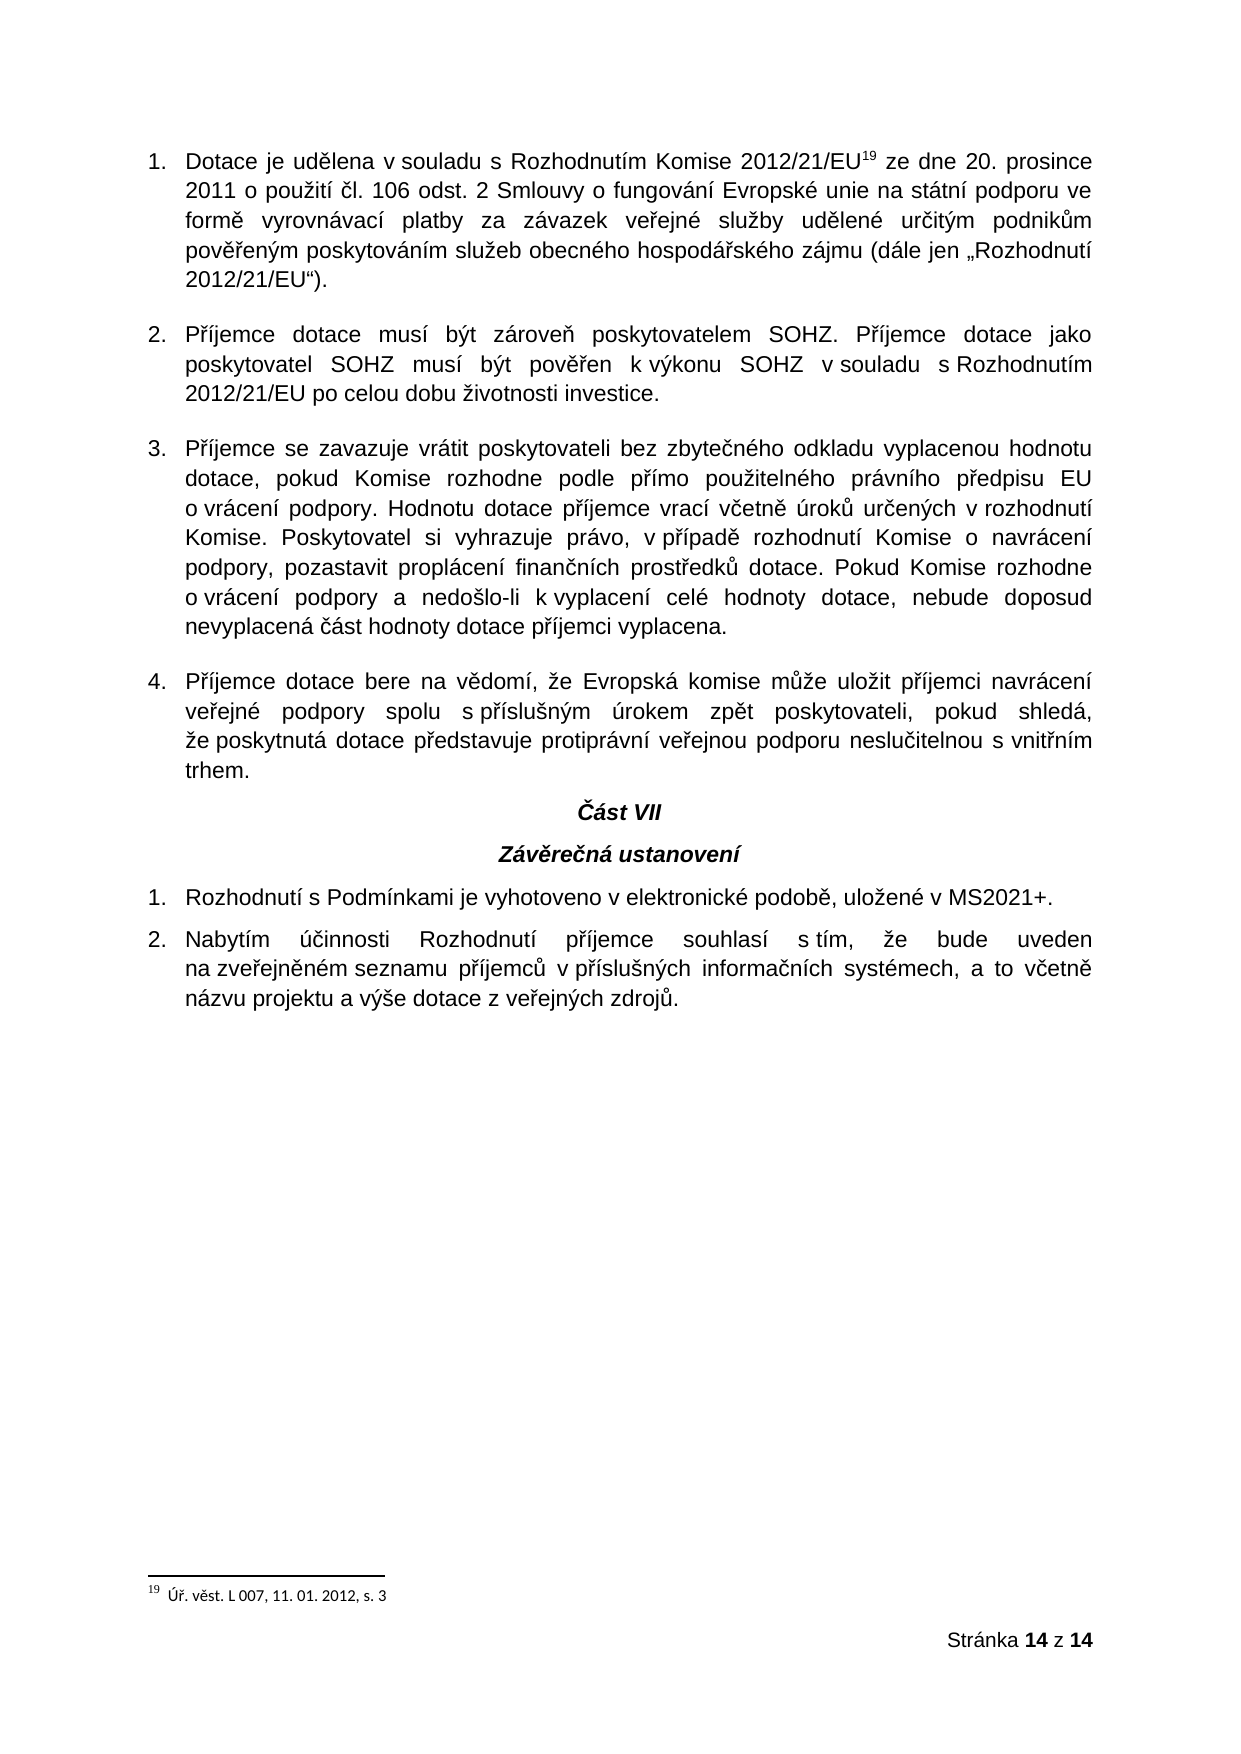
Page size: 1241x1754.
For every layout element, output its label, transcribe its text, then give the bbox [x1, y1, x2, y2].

list Dotace je udělena v souladu s Rozhodnutím Komise 2012/21/EU ze dne 20. prosince 2011 o použití čl. 106 odst. 2 Smlouvy o fungování Evropské unie na státní podporu ve formě vyrovnávací platby za závazek veřejné služby udělené určitým podnikům pověřeným poskytováním služeb obecného hospodářského zájmu (dále jen „Rozhodnutí 2012/21/EU“). [148, 148, 1093, 293]
text Část VII [148, 799, 1093, 826]
list Rozhodnutí s Podmínkami je vyhotoveno v elektronické podobě, uložené v MS2021+. [148, 883, 1093, 910]
list Nabytím účinnosti Rozhodnutí příjemce souhlasí s tím, že bude uveden na zveřejněném seznamu příjemců v příslušných informačních systémech, a to včetně názvu projektu a výše dotace z veřejných zdrojů. [148, 926, 1093, 1011]
list Příjemce dotace musí být zároveň poskytovatelem SOHZ. Příjemce dotace jako poskytovatel SOHZ musí být pověřen k výkonu SOHZ v souladu s Rozhodnutím 2012/21/EU po celou dobu životnosti investice. [148, 321, 1093, 407]
list Příjemce dotace bere na vědomí, že Evropská komise může uložit příjemci navrácení veřejné podpory spolu s příslušným úrokem zpět poskytovateli, pokud shledá, že poskytnutá dotace představuje protiprávní veřejnou podporu neslučitelnou s vnitřním trhem. [148, 668, 1093, 783]
text Závěrečná ustanovení [148, 841, 1093, 868]
list Příjemce se zavazuje vrátit poskytovateli bez zbytečného odkladu vyplacenou hodnotu dotace, pokud Komise rozhodne podle přímo použitelného právního předpisu EU o vrácení podpory. Hodnotu dotace příjemce vrací včetně úroků určených v rozhodnutí Komise. Poskytovatel si vyhrazuje právo, v případě rozhodnutí Komise o navrácení podpory, pozastavit proplácení finančních prostředků dotace. Pokud Komise rozhodne o vrácení podpory a nedošlo-li k vyplacení celé hodnoty dotace, nebude doposud nevyplacená část hodnoty dotace příjemci vyplacena. [148, 435, 1093, 639]
